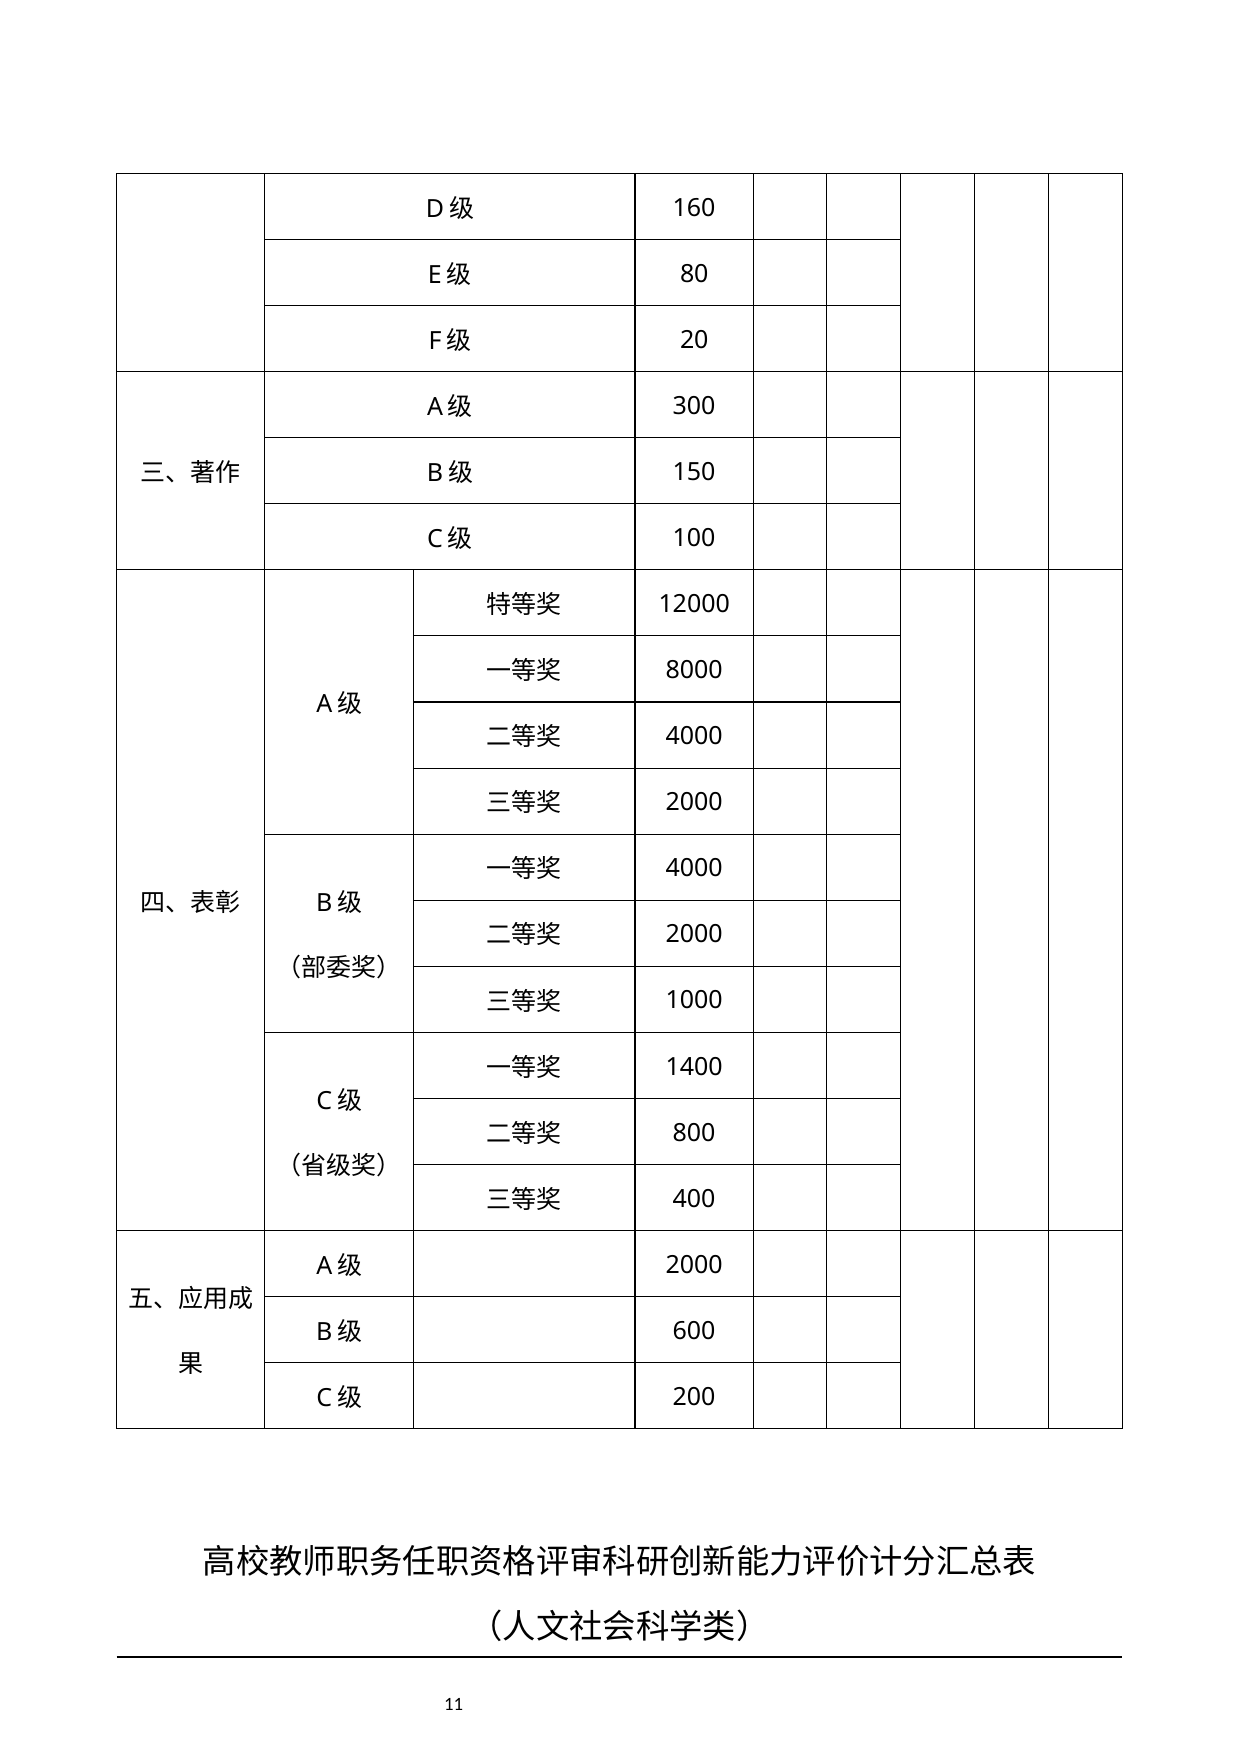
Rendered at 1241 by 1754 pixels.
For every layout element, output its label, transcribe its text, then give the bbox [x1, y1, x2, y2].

table_cell A级 [265, 570, 413, 833]
table_cell [1049, 570, 1122, 1230]
table_cell [827, 570, 900, 635]
table_cell 三等奖 [414, 769, 634, 833]
table_cell [754, 901, 826, 966]
table_cell 二等奖 [414, 901, 634, 966]
table_cell [827, 636, 900, 701]
table_cell [901, 1231, 974, 1428]
table_cell E级 [265, 240, 634, 305]
table_cell B级 [265, 1297, 413, 1362]
table_cell 80 [636, 240, 753, 305]
table_cell 五、应用成果 [117, 1231, 264, 1428]
table_cell [827, 1033, 900, 1098]
table_cell [754, 967, 826, 1032]
table_cell [827, 1297, 900, 1362]
table_cell [1049, 372, 1122, 569]
table_cell 150 [636, 438, 753, 503]
table_cell [827, 372, 900, 437]
table_cell 1400 [636, 1033, 753, 1098]
table_cell B级 （部委奖） [265, 835, 413, 1032]
table_cell [827, 769, 900, 833]
table_cell [901, 570, 974, 1230]
table_cell [754, 1363, 826, 1428]
table_cell [754, 240, 826, 305]
table_cell [754, 1099, 826, 1164]
table_cell [754, 1165, 826, 1230]
table_cell 2000 [636, 769, 753, 833]
table_cell [901, 372, 974, 569]
table_cell [414, 1363, 634, 1428]
table_cell [827, 174, 900, 239]
table_cell 8000 [636, 636, 753, 701]
table_header 高校教师职务任职资格评审科研创新能力评价计分汇总表 （人文社会科学类） [117, 1526, 1122, 1656]
table_cell 800 [636, 1099, 753, 1164]
table_cell [754, 438, 826, 503]
table_cell 12000 [636, 570, 753, 635]
table_cell D级 [265, 174, 634, 239]
table_cell [754, 1033, 826, 1098]
table_cell [827, 835, 900, 899]
table_cell 一等奖 [414, 835, 634, 899]
table_cell [827, 438, 900, 503]
table_cell [827, 967, 900, 1032]
table_cell [827, 504, 900, 569]
table_cell 20 [636, 306, 753, 371]
table_cell [754, 1297, 826, 1362]
table_cell [827, 1363, 900, 1428]
table_cell [827, 1165, 900, 1230]
table_cell 400 [636, 1165, 753, 1230]
table_cell 一等奖 [414, 636, 634, 701]
table_cell [975, 372, 1048, 569]
table_cell [754, 1231, 826, 1296]
table_cell [827, 240, 900, 305]
table_cell [827, 1231, 900, 1296]
table_cell [414, 1297, 634, 1362]
table_cell [1049, 1231, 1122, 1428]
table_cell 2000 [636, 901, 753, 966]
table_cell [827, 901, 900, 966]
table_cell [827, 1099, 900, 1164]
table_cell 三等奖 [414, 1165, 634, 1230]
table_cell 160 [636, 174, 753, 239]
table_cell B级 [265, 438, 634, 503]
table_cell A级 [265, 372, 634, 437]
table_cell 4000 [636, 703, 753, 767]
table_cell 2000 [636, 1231, 753, 1296]
table_cell 三、著作 [117, 372, 264, 569]
table_cell 四、表彰 [117, 570, 264, 1230]
table_cell 4000 [636, 835, 753, 899]
table_cell [754, 174, 826, 239]
table_cell C级 [265, 504, 634, 569]
table_cell C级 （省级奖） [265, 1033, 413, 1230]
table_cell [975, 1231, 1048, 1428]
table_cell [975, 570, 1048, 1230]
table_cell [754, 769, 826, 833]
table_cell 1000 [636, 967, 753, 1032]
table_cell C级 [265, 1363, 413, 1428]
table_cell 600 [636, 1297, 753, 1362]
table_cell 100 [636, 504, 753, 569]
table_cell [754, 835, 826, 899]
table_cell 二等奖 [414, 1099, 634, 1164]
table_cell [754, 306, 826, 371]
table_cell [754, 372, 826, 437]
table_cell [827, 703, 900, 767]
table_cell 300 [636, 372, 753, 437]
table_cell A级 [265, 1231, 413, 1296]
table_cell [754, 703, 826, 767]
table_cell 二等奖 [414, 703, 634, 767]
table_cell [414, 1231, 634, 1296]
table_cell 一等奖 [414, 1033, 634, 1098]
table_cell [827, 306, 900, 371]
table_cell [754, 636, 826, 701]
table_cell 三等奖 [414, 967, 634, 1032]
table_cell 特等奖 [414, 570, 634, 635]
table_cell 200 [636, 1363, 753, 1428]
table_cell [754, 570, 826, 635]
table_cell [754, 504, 826, 569]
table_cell F级 [265, 306, 634, 371]
